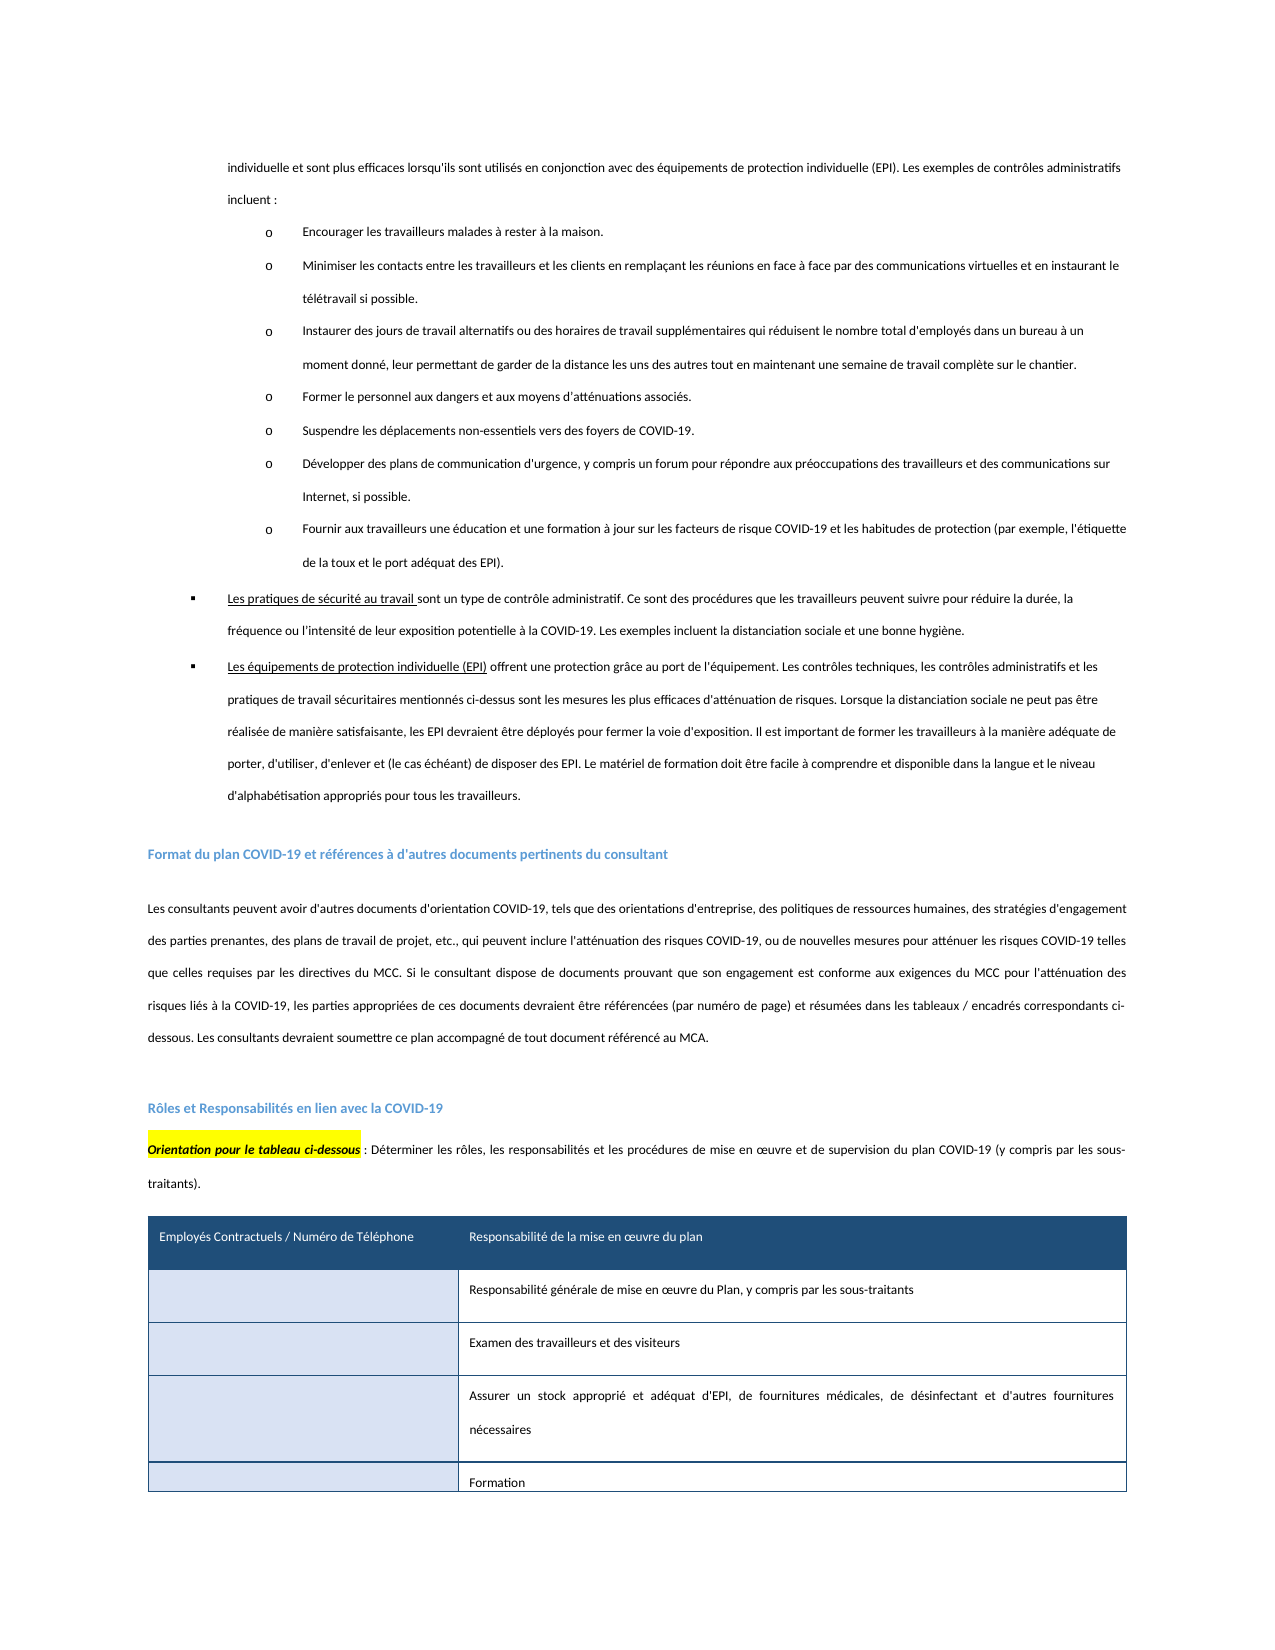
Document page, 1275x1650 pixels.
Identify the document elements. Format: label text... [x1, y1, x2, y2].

list Instaurer des jours de travail alternatifs ou des horaires de travail supplémentaires qui réduisent le nombre total d'employés dans un bureau à un moment donné, leur permettant de garder de la distance les uns des autres tout en maintenant une semaine de travail complète sur le chantier. [265, 311, 1127, 372]
list Suspendre les déplacements non-essentiels vers des foyers de COVID-19. [265, 410, 1127, 439]
text Les consultants peuvent avoir d'autres documents d'orientation COVID-19, tels que des orientations d'entreprise, des politiques de ressources humaines, des stratégies d'engagement des parties prenantes, des plans de travail de projet, etc., qui peuvent inclure l'atténuation des risques COVID-19, ou de nouvelles mesures pour atténuer les risques COVID-19 telles que celles requises par les directives du MCC. Si le consultant dispose de documents prouvant que son engagement est conforme aux exigences du MCC pour l'atténuation des risques liés à la COVID-19, les parties appropriées de ces documents devraient être référencées (par numéro de page) et résumées dans les tableaux / encadrés correspondants ci-dessous. Les consultants devraient soumettre ce plan accompagné de tout document référencé au MCA. [147, 888, 1127, 1045]
text Orientation pour le tableau ci-dessous : Déterminer les rôles, les responsabilités et les procédures de mise en œuvre et de supervision du plan COVID-19 (y compris par les sous-traitants). [147, 1130, 1127, 1192]
list Les équipements de protection individuelle (EPI) offrent une protection grâce au port de l'équipement. Les contrôles techniques, les contrôles administratifs et les pratiques de travail sécuritaires mentionnés ci-dessus sont les mesures les plus efficaces d'atténuation de risques. Lorsque la distanciation sociale ne peut pas être réalisée de manière satisfaisante, les EPI devraient être déployés pour fermer la voie d'exposition. Il est important de former les travailleurs à la manière adéquate de porter, d'utiliser, d'enlever et (le cas échéant) de disposer des EPI. Le matériel de formation doit être facile à comprendre et disponible dans la langue et le niveau d'alphabétisation appropriés pour tous les travailleurs. [190, 647, 1127, 804]
table_cell Assurer un stock approprié et adéquat d'EPI, de fournitures médicales, de désinfectant et d'autres fournitures nécessaires [459, 1376, 1126, 1461]
table_header Responsabilité de la mise en œuvre du plan [459, 1217, 1126, 1269]
table_header Employés Contractuels / Numéro de Téléphone [149, 1217, 458, 1269]
list Minimiser les contacts entre les travailleurs et les clients en remplaçant les réunions en face à face par des communications virtuelles et en instaurant le télétravail si possible. [265, 246, 1127, 307]
table_cell Examen des travailleurs et des visiteurs [459, 1323, 1126, 1375]
list Fournir aux travailleurs une éducation et une formation à jour sur les facteurs de risque COVID-19 et les habitudes de protection (par exemple, l'étiquette de la toux et le port adéquat des EPI). [265, 509, 1127, 571]
table_cell Formation [459, 1463, 1126, 1491]
subtitle Format du plan COVID-19 et références à d'autres documents pertinents du consultant [148, 833, 1127, 863]
table_cell [149, 1463, 458, 1491]
list Encourager les travailleurs malades à rester à la maison. [265, 212, 1127, 241]
list Les pratiques de sécurité au travail sont un type de contrôle administratif. Ce sont des procédures que les travailleurs peuvent suivre pour réduire la durée, la fréquence ou l’intensité de leur exposition potentielle à la COVID-19. Les exemples incluent la distanciation sociale et une bonne hygiène. [190, 579, 1127, 643]
table_cell [149, 1323, 458, 1375]
table_cell [149, 1270, 458, 1322]
table_cell Responsabilité générale de mise en œuvre du Plan, y compris par les sous-traitants [459, 1270, 1126, 1322]
list Former le personnel aux dangers et aux moyens d’atténuations associés. [265, 377, 1127, 406]
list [190, 148, 1127, 208]
list Développer des plans de communication d'urgence, y compris un forum pour répondre aux préoccupations des travailleurs et des communications sur Internet, si possible. [265, 444, 1127, 505]
table_cell [149, 1376, 458, 1461]
subtitle Rôles et Responsabilités en lien avec la COVID-19 [148, 1087, 1127, 1117]
